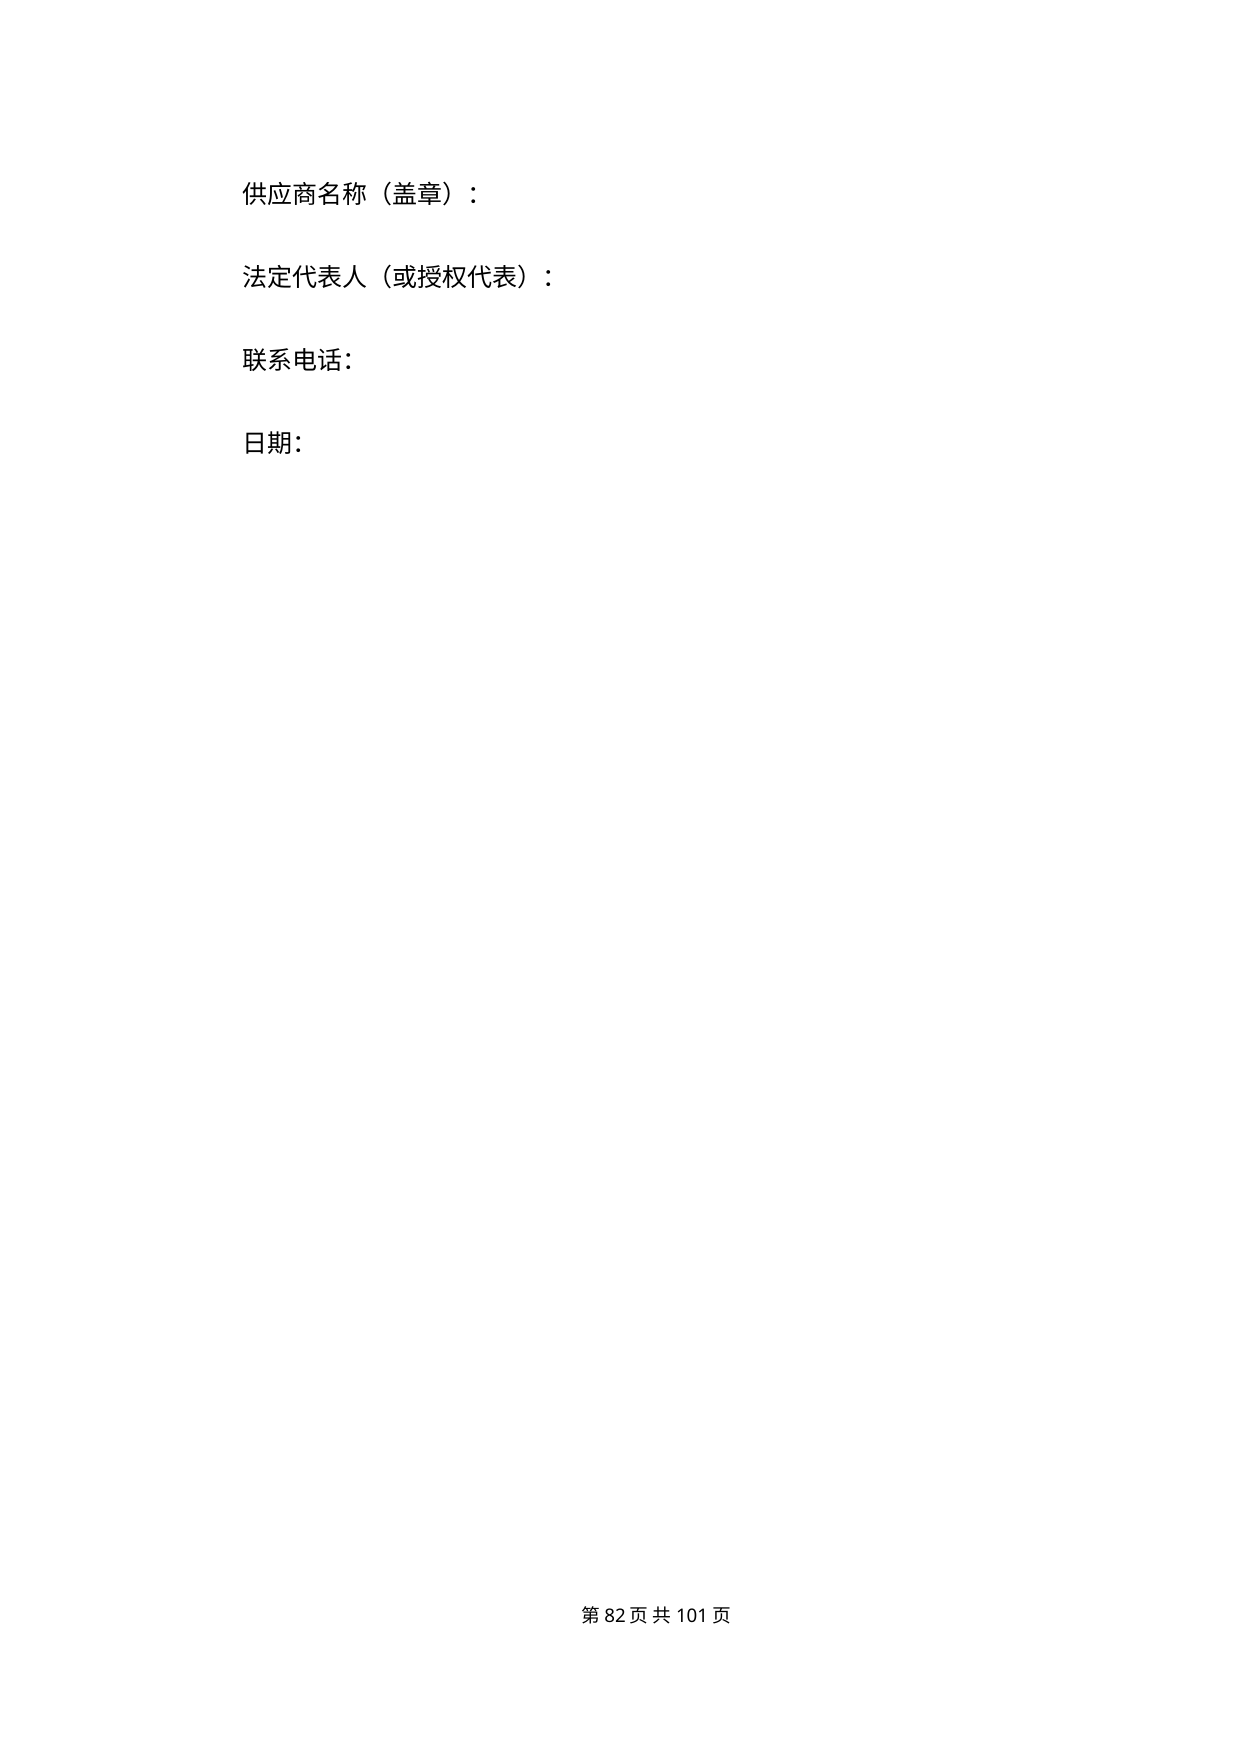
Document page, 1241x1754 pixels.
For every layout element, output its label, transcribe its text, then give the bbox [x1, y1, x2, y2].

text 供应商名称（盖章）： [195, 160, 1053, 225]
text 法定代表人（或授权代表）： [195, 243, 1053, 308]
text 联系电话： [195, 326, 1053, 391]
text 日期： [195, 409, 1053, 474]
